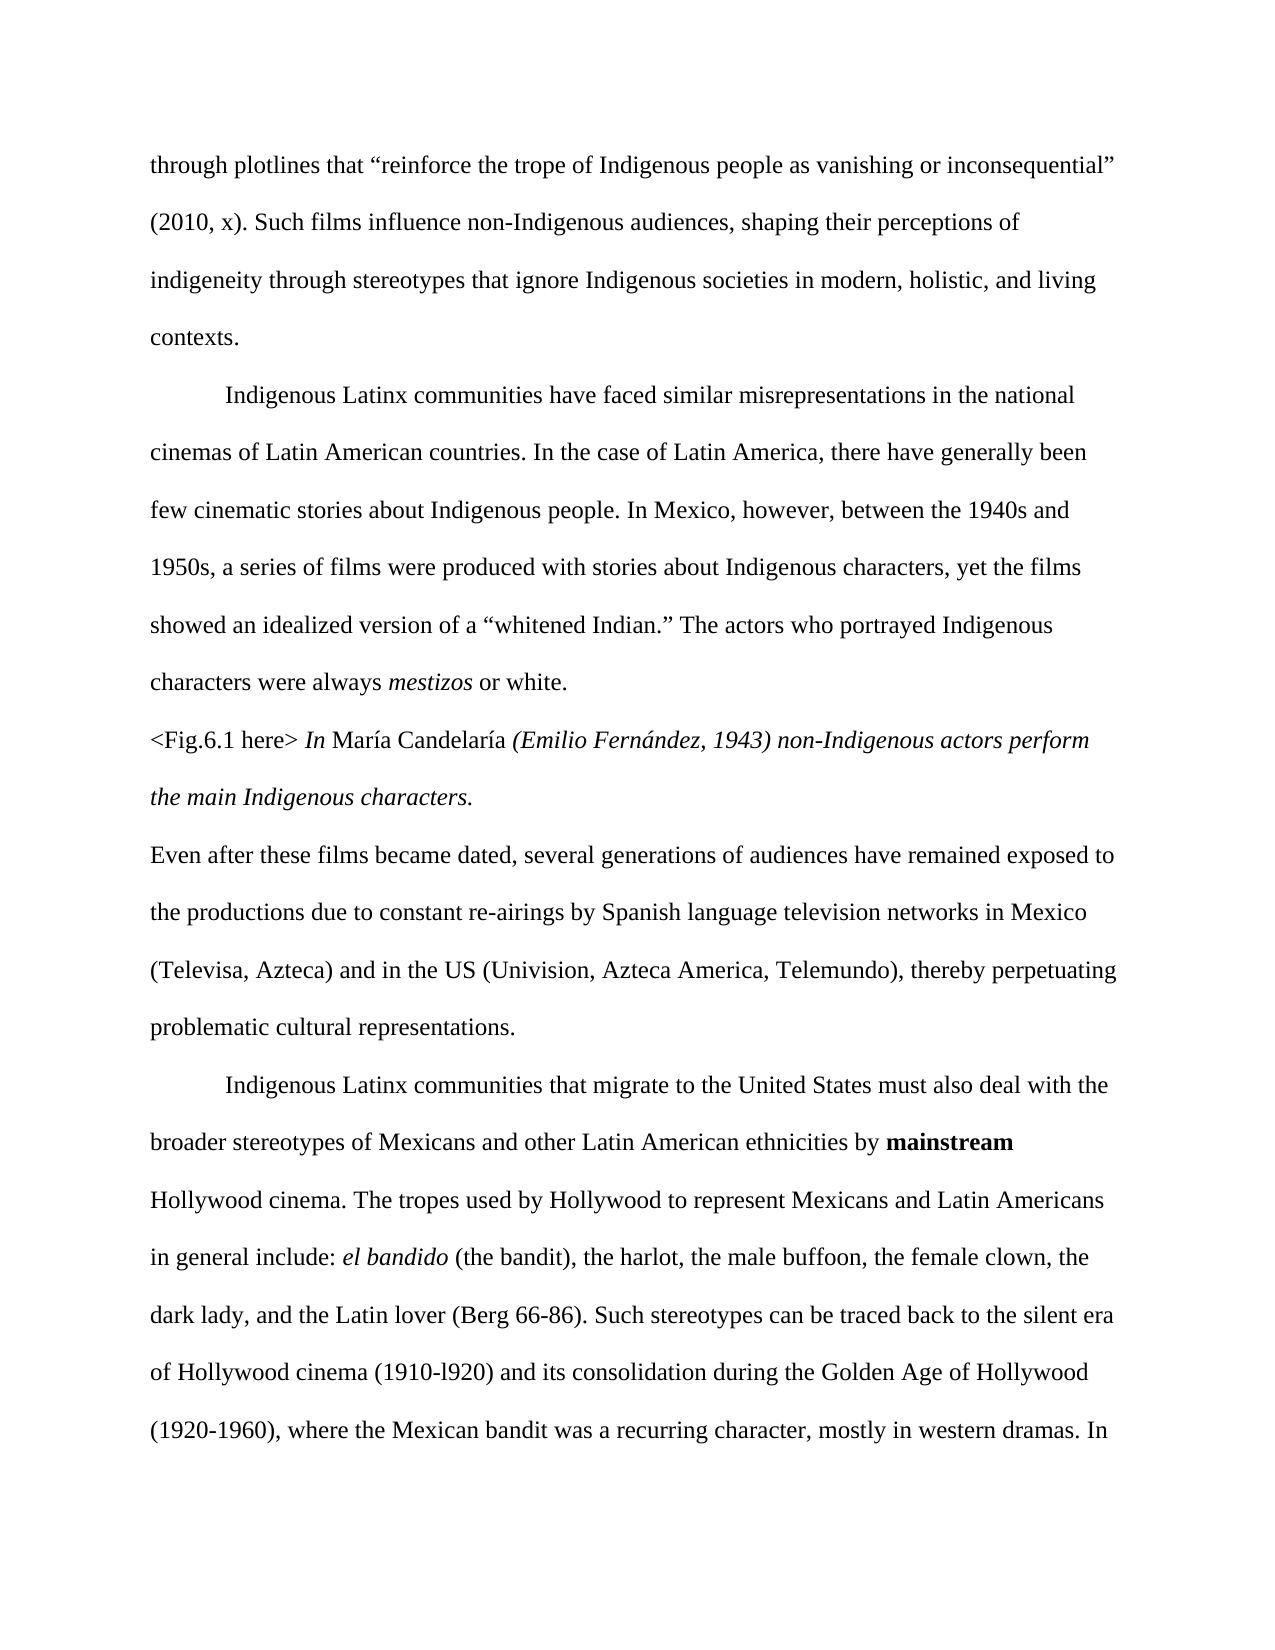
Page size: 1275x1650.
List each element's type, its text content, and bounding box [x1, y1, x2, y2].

text <Fig.6.1 here> In María Candelaría (Emilio Fernández, 1943) non-Indigenous actors perform the main Indigenous characters. [150, 725, 1125, 811]
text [150, 1070, 1125, 1444]
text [150, 150, 1125, 351]
text Even after these films became dated, several generations of audiences have remained exposed to the productions due to constant re-airings by Spanish language television networks in Mexico (Televisa, Azteca) and in the US (Univision, Azteca America, Telemundo), thereby perpetuating problematic cultural representations. [150, 840, 1125, 1041]
text Indigenous Latinx communities have faced similar misrepresentations in the national cinemas of Latin American countries. In the case of Latin America, there have generally been few cinematic stories about Indigenous people. In Mexico, however, between the 1940s and 1950s, a series of films were produced with stories about Indigenous characters, yet the films showed an idealized version of a “whitened Indian.” The actors who portrayed Indigenous characters were always mestizos or white. [150, 380, 1125, 696]
